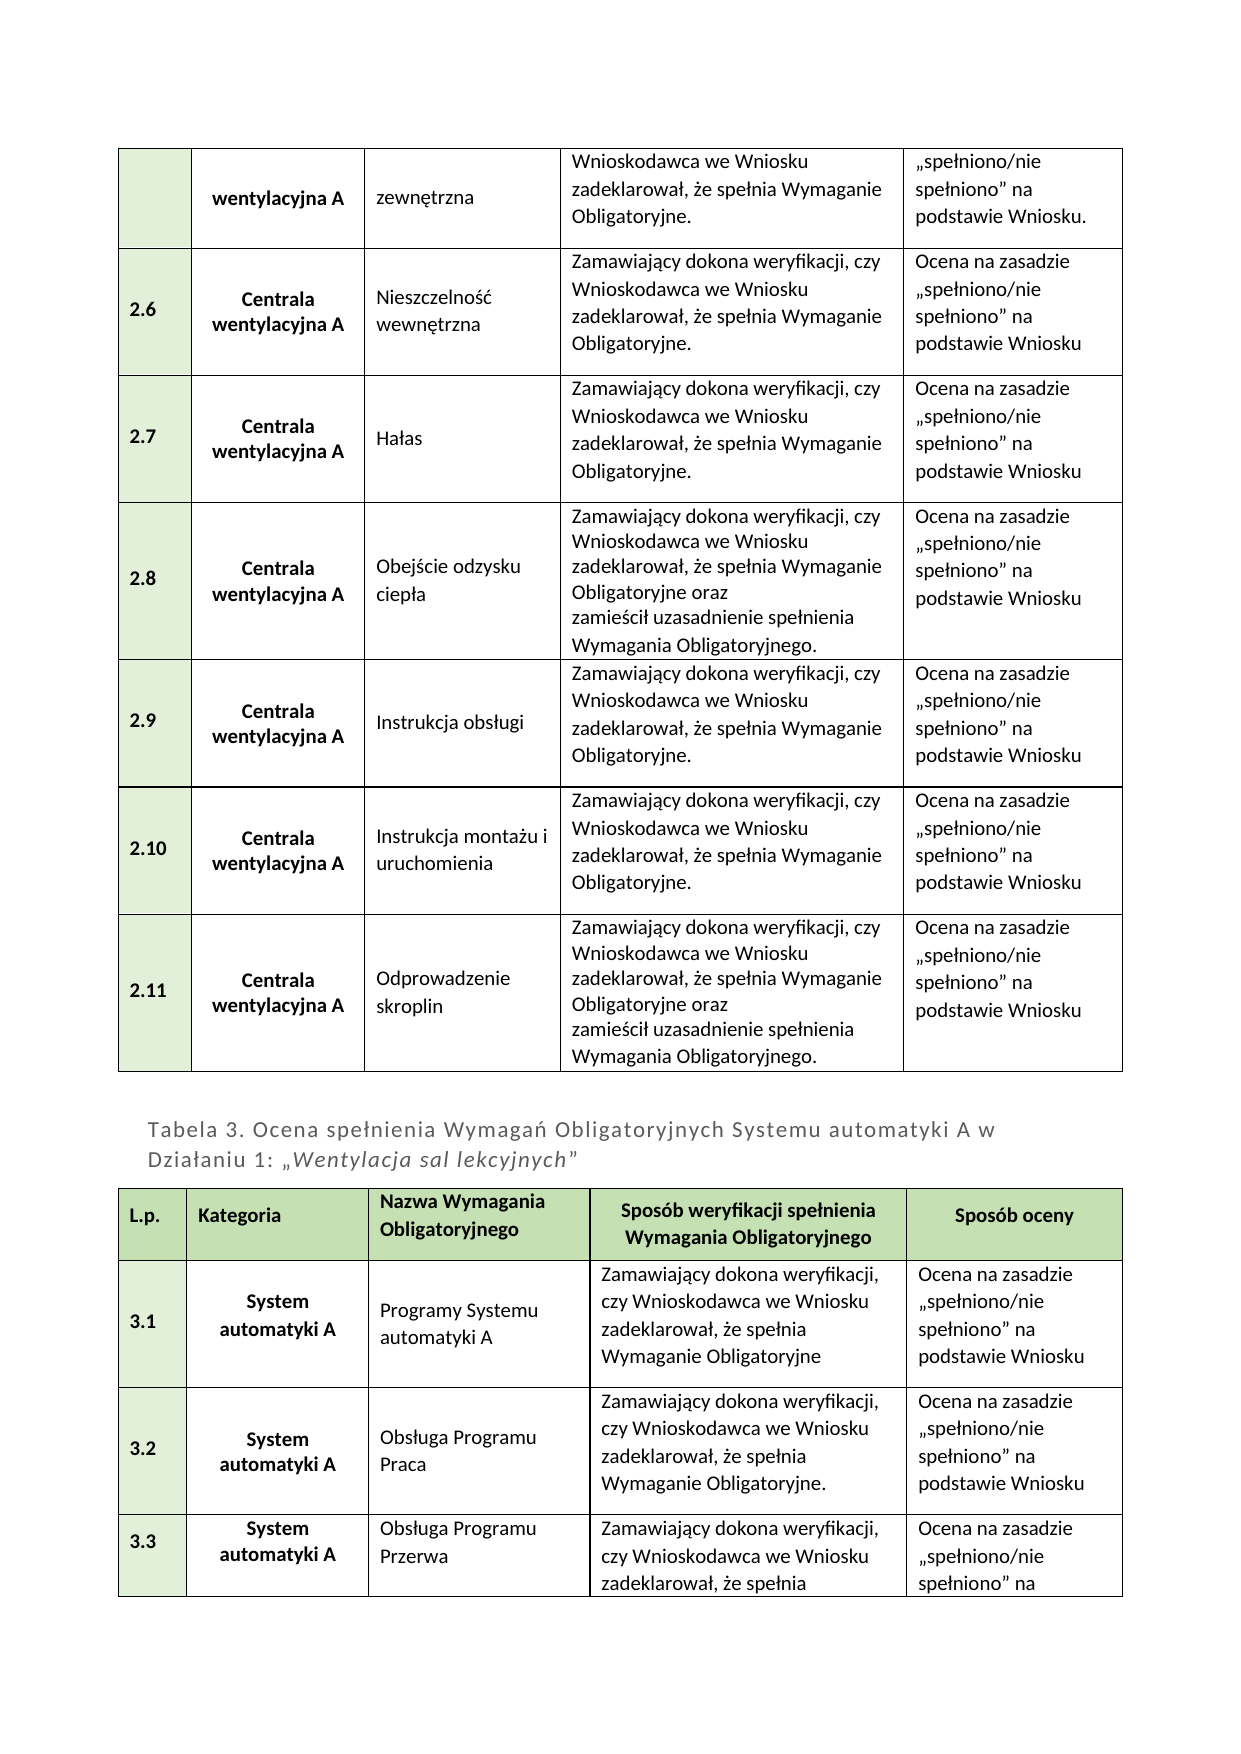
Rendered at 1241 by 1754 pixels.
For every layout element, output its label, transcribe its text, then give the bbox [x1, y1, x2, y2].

table_cell Instrukcja obsługi [365, 660, 560, 786]
table_cell Centrala wentylacyjna A [192, 660, 364, 786]
table_cell 2.7 [119, 376, 191, 502]
table_cell Centrala wentylacyjna A [192, 249, 364, 374]
table_cell 2.8 [119, 503, 191, 659]
table_cell 3.1 [119, 1261, 186, 1387]
table_header L.p. [119, 1189, 186, 1260]
table_cell 2.11 [119, 915, 191, 1071]
table_cell Ocena na zasadzie „spełniono/nie spełniono” na podstawie Wniosku [904, 376, 1122, 502]
table_cell Zamawiający dokona weryfikacji, czy Wnioskodawca we Wniosku zadeklarował, że spełnia Wymaganie Obligatoryjne. [561, 788, 903, 913]
table_cell 3.2 [119, 1388, 186, 1514]
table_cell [591, 1515, 906, 1596]
table_cell Nieszczelność wewnętrzna [365, 249, 560, 374]
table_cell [369, 1515, 589, 1596]
table_header Sposób weryfikacji spełnienia Wymagania Obligatoryjnego [591, 1189, 906, 1260]
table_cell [561, 149, 903, 247]
table_cell Odprowadzenie skroplin [365, 915, 560, 1071]
table_cell Zamawiający dokona weryfikacji, czy Wnioskodawca we Wniosku zadeklarował, że spełnia Wymaganie Obligatoryjne. [561, 376, 903, 502]
table_cell Zamawiający dokona weryfikacji, czy Wnioskodawca we Wniosku zadeklarował, że spełnia Wymaganie Obligatoryjne. [591, 1388, 906, 1514]
table_cell Ocena na zasadzie „spełniono/nie spełniono” na podstawie Wniosku [904, 660, 1122, 786]
table_header Kategoria [187, 1189, 368, 1260]
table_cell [365, 149, 560, 247]
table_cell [192, 149, 364, 247]
table_cell Hałas [365, 376, 560, 502]
table_cell Zamawiający dokona weryfikacji, czy Wnioskodawca we Wniosku zadeklarował, że spełnia Wymaganie Obligatoryjne [591, 1261, 906, 1387]
table_cell Programy Systemu automatyki A [369, 1261, 589, 1387]
text Tabela 3. Ocena spełnienia Wymagań Obligatoryjnych Systemu automatyki A w Działaniu 1: „Wentylacja sal lekcyjnych” [148, 1115, 1093, 1173]
table_cell Zamawiający dokona weryfikacji, czy Wnioskodawca we Wniosku zadeklarował, że spełnia Wymaganie Obligatoryjne. [561, 660, 903, 786]
table_cell Ocena na zasadzie „spełniono/nie spełniono” na podstawie Wniosku [904, 249, 1122, 374]
table_cell Centrala wentylacyjna A [192, 376, 364, 502]
table_cell Obejście odzysku ciepła [365, 503, 560, 659]
table_cell Centrala wentylacyjna A [192, 503, 364, 659]
table_cell 2.10 [119, 788, 191, 913]
table_cell System automatyki A [187, 1388, 368, 1514]
table_header Nazwa Wymagania Obligatoryjnego [369, 1189, 589, 1260]
table_header Sposób oceny [907, 1189, 1122, 1260]
table_cell 2.6 [119, 249, 191, 374]
table_cell 2.5 [119, 149, 191, 247]
table_cell Obsługa Programu Praca [369, 1388, 589, 1514]
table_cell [907, 1515, 1122, 1596]
table_cell Ocena na zasadzie „spełniono/nie spełniono” na podstawie Wniosku [907, 1261, 1122, 1387]
table_cell Zamawiający dokona weryfikacji, czy Wnioskodawca we Wniosku zadeklarował, że spełnia Wymaganie Obligatoryjne. [561, 249, 903, 374]
table_cell System automatyki A [187, 1515, 368, 1596]
table_cell Ocena na zasadzie „spełniono/nie spełniono” na podstawie Wniosku [904, 788, 1122, 913]
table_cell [904, 149, 1122, 247]
table_cell 3.3 [119, 1515, 186, 1596]
table_cell Ocena na zasadzie „spełniono/nie spełniono” na podstawie Wniosku [907, 1388, 1122, 1514]
table_cell Centrala wentylacyjna A [192, 788, 364, 913]
table_cell Centrala wentylacyjna A [192, 915, 364, 1071]
table_cell Ocena na zasadzie „spełniono/nie spełniono” na podstawie Wniosku [904, 503, 1122, 659]
table_cell Instrukcja montażu i uruchomienia [365, 788, 560, 913]
table_cell 2.9 [119, 660, 191, 786]
table_cell System automatyki A [187, 1261, 368, 1387]
table_cell Ocena na zasadzie „spełniono/nie spełniono” na podstawie Wniosku [904, 915, 1122, 1071]
